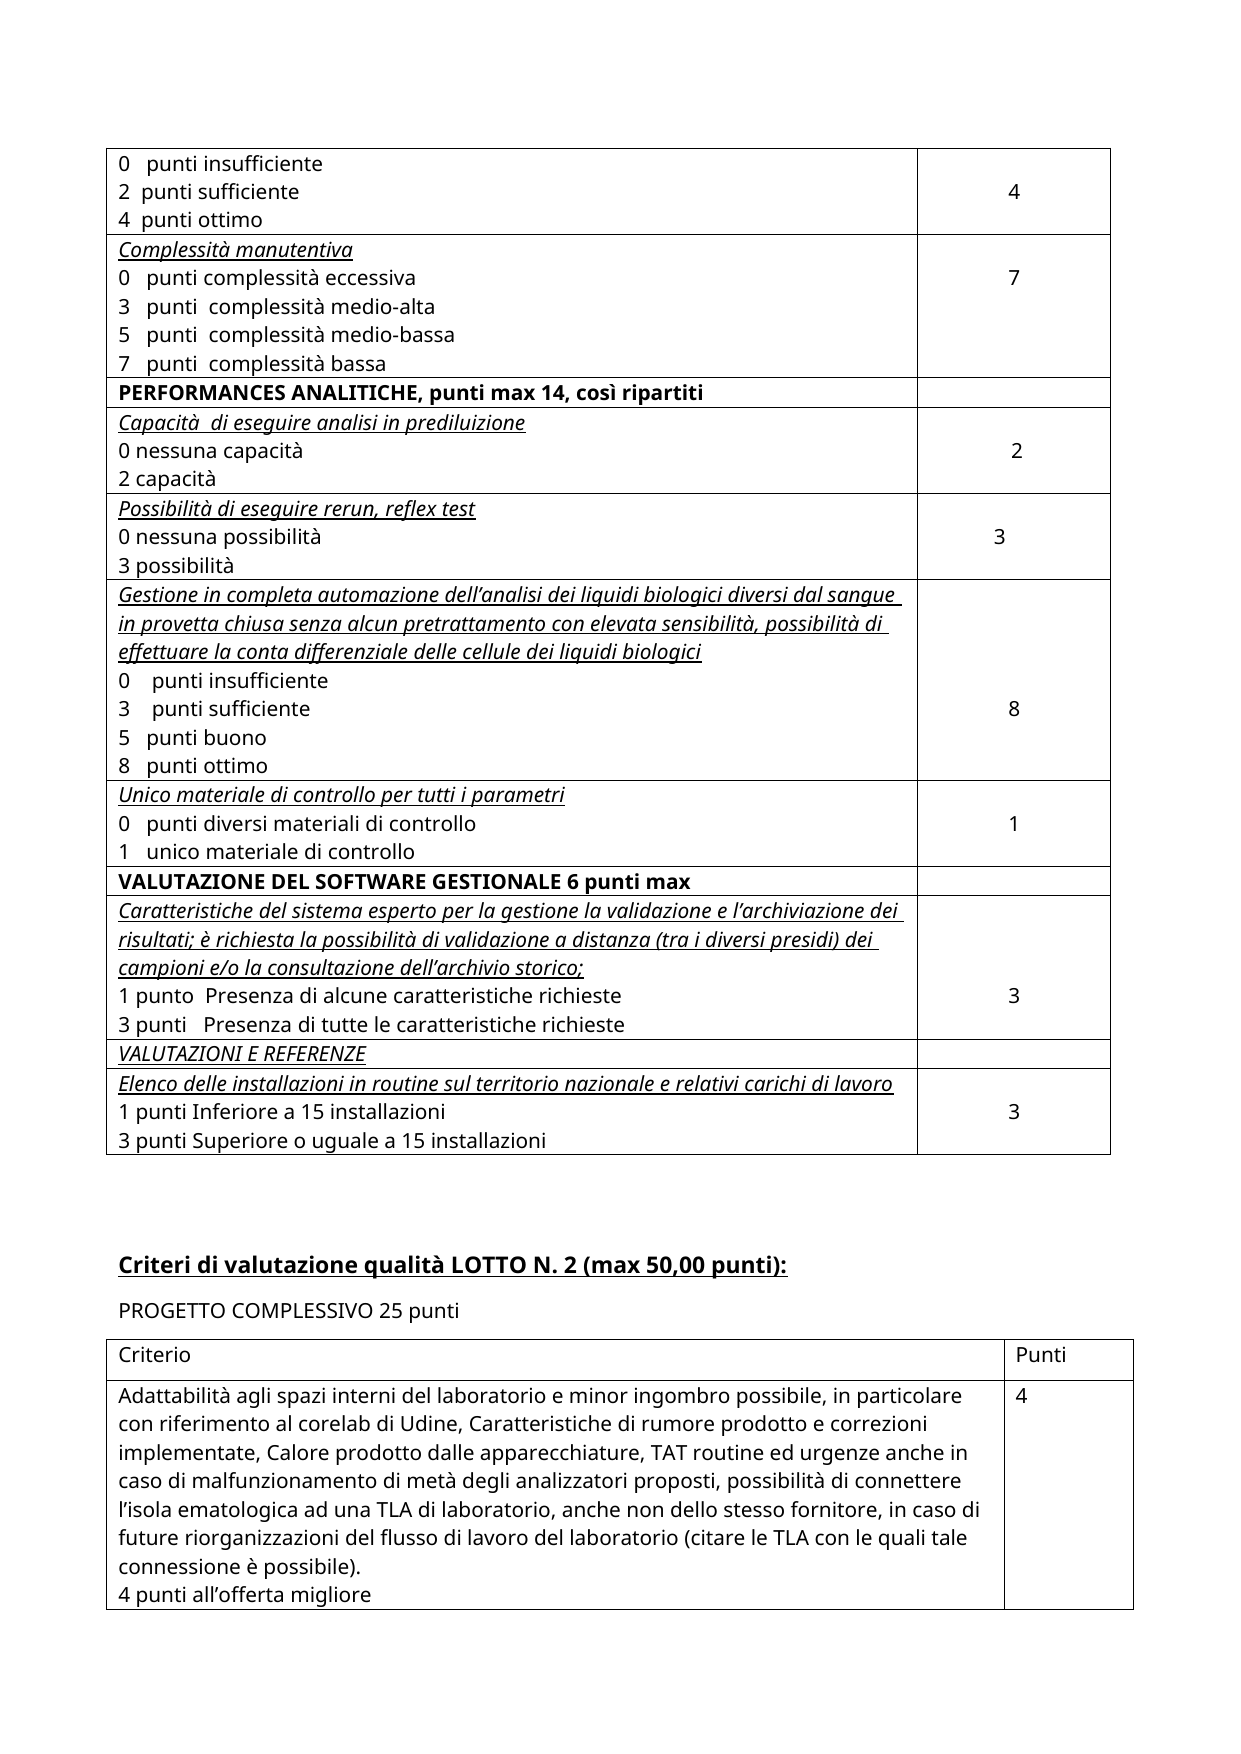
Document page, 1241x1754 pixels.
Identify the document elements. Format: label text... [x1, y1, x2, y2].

text Criteri di valutazione qualità LOTTO N. 2 (max 50,00 punti): [118, 1249, 1122, 1280]
table_cell 7 [918, 235, 1110, 377]
table_cell PERFORMANCES ANALITICHE, punti max 14, così ripartiti [107, 378, 917, 407]
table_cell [107, 149, 917, 234]
table_cell [918, 378, 1110, 407]
table_cell Capacità di eseguire analisi in prediluizione 0 nessuna capacità 2 capacità [107, 408, 917, 493]
table_cell 1 [918, 781, 1110, 866]
table_cell Elenco delle installazioni in routine sul territorio nazionale e relativi carichi di lavoro 1 punti Inferiore a 15 installazioni 3 punti Superiore o uguale a 15 installazioni [107, 1069, 917, 1154]
table_cell Complessità manutentiva 0 punti complessità eccessiva 3 punti complessità medio-alta 5 punti complessità medio-bassa 7 punti complessità bassa [107, 235, 917, 377]
table_cell 8 [918, 580, 1110, 779]
table_cell Unico materiale di controllo per tutti i parametri 0 punti diversi materiali di controllo 1 unico materiale di controllo [107, 781, 917, 866]
table_cell 3 [918, 896, 1110, 1038]
table_cell 2 [918, 408, 1110, 493]
table_cell Gestione in completa automazione dell’analisi dei liquidi biologici diversi dal sangue in provetta chiusa senza alcun pretrattamento con elevata sensibilità, possibilità di effettuare la conta differenziale delle cellule dei liquidi biologici 0 punti insufficiente 3 punti sufficiente 5 punti buono 8 punti ottimo [107, 580, 917, 779]
table_cell VALUTAZIONE DEL SOFTWARE GESTIONALE 6 punti max [107, 867, 917, 895]
table_cell [918, 1040, 1110, 1068]
table_cell 3 [918, 1069, 1110, 1154]
table_header Criterio [107, 1340, 1004, 1380]
table_cell Caratteristiche del sistema esperto per la gestione la validazione e l’archiviazione dei risultati; è richiesta la possibilità di validazione a distanza (tra i diversi presidi) dei campioni e/o la consultazione dell’archivio storico; 1 punto Presenza di alcune caratteristiche richieste 3 punti Presenza di tutte le caratteristiche richieste [107, 896, 917, 1038]
table_cell 4 [1005, 1381, 1133, 1609]
table_cell VALUTAZIONI E REFERENZE [107, 1040, 917, 1068]
table_cell 3 [918, 494, 1110, 579]
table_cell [107, 1381, 1004, 1609]
table_cell [918, 867, 1110, 895]
text PROGETTO COMPLESSIVO 25 punti [118, 1296, 1122, 1324]
table_cell Possibilità di eseguire rerun, reflex test 0 nessuna possibilità 3 possibilità [107, 494, 917, 579]
table_header Punti [1005, 1340, 1133, 1380]
table_cell 4 [918, 149, 1110, 234]
